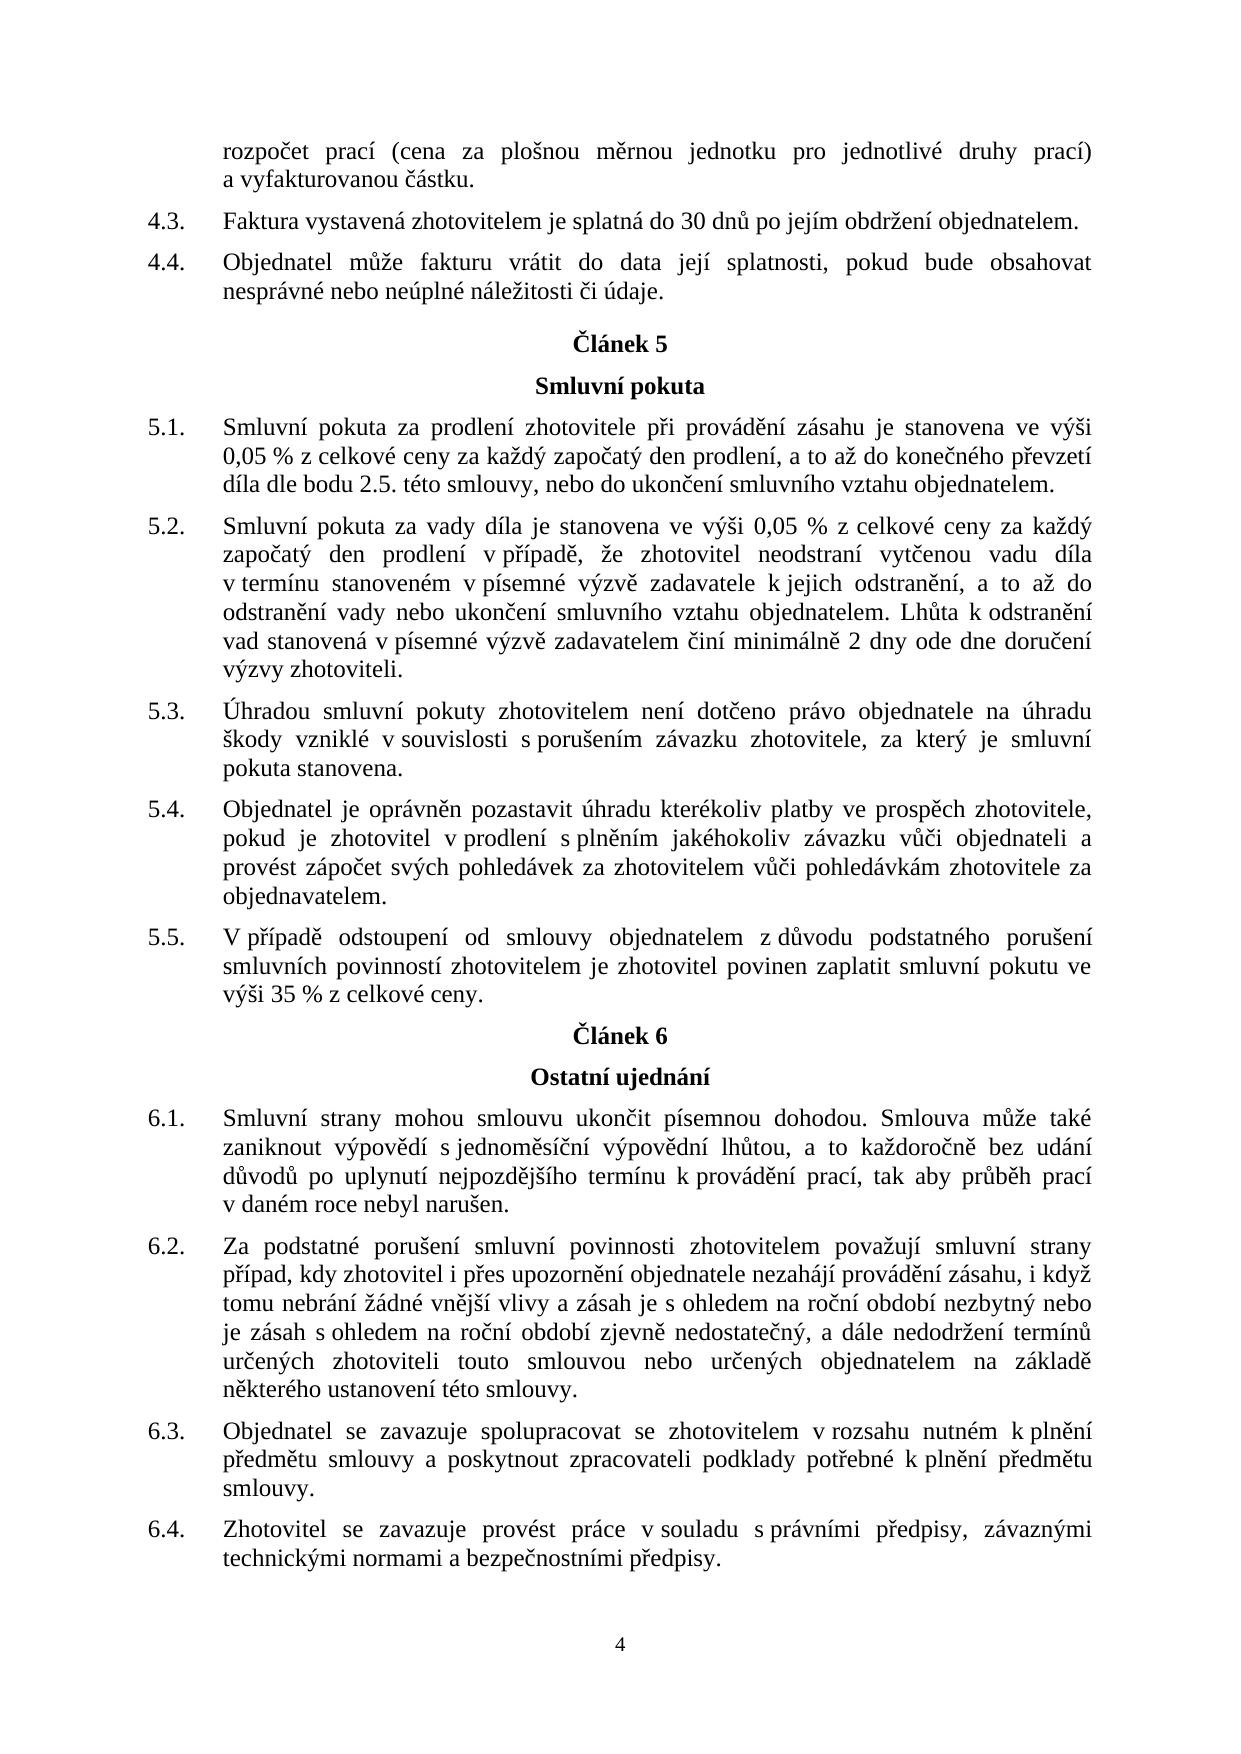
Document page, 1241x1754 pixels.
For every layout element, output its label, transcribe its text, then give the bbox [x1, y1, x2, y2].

text Článek 6 [148, 1021, 1092, 1049]
list Smluvní pokuta za prodlení zhotovitele při provádění zásahu je stanovena ve výši 0,05 % z celkové ceny za každý započatý den prodlení, a to až do konečného převzetí díla dle bodu 2.5. této smlouvy, nebo do ukončení smluvního vztahu objednatelem. [148, 412, 1092, 498]
list Objednatel je oprávněn pozastavit úhradu kterékoliv platby ve prospěch zhotovitele, pokud je zhotovitel v prodlení s plněním jakéhokoliv závazku vůči objednateli a provést zápočet svých pohledávek za zhotovitelem vůči pohledávkám zhotovitele za objednavatelem. [148, 794, 1092, 909]
list V případě odstoupení od smlouvy objednatelem z důvodu podstatného porušení smluvních povinností zhotovitelem je zhotovitel povinen zaplatit smluvní pokutu ve výši 35 % z celkové ceny. [148, 922, 1092, 1008]
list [148, 136, 1092, 193]
list Za podstatné porušení smluvní povinnosti zhotovitelem považují smluvní strany případ, kdy zhotovitel i přes upozornění objednatele nezahájí provádění zásahu, i když tomu nebrání žádné vnější vlivy a zásah je s ohledem na roční období nezbytný nebo je zásah s ohledem na roční období zjevně nedostatečný, a dále nedodržení termínů určených zhotoviteli touto smlouvou nebo určených objednatelem na základě některého ustanovení této smlouvy. [148, 1231, 1092, 1403]
list Smluvní strany mohou smlouvu ukončit písemnou dohodou. Smlouva může také zaniknout výpovědí s jednoměsíční výpovědní lhůtou, a to každoročně bez udání důvodů po uplynutí nejpozdějšího termínu k provádění prací, tak aby průběh prací v daném roce nebyl narušen. [148, 1103, 1092, 1218]
text Článek 5 [148, 329, 1092, 358]
list Zhotovitel se zavazuje provést práce v souladu s právními předpisy, závaznými technickými normami a bezpečnostními předpisy. [148, 1514, 1092, 1572]
list Faktura vystavená zhotovitelem je splatná do 30 dnů po jejím obdržení objednatelem. [148, 206, 1092, 234]
text Smluvní pokuta [148, 371, 1092, 399]
text Ostatní ujednání [148, 1062, 1092, 1091]
list Objednatel se zavazuje spolupracovat se zhotovitelem v rozsahu nutném k plnění předmětu smlouvy a poskytnout zpracovateli podklady potřebné k plnění předmětu smlouvy. [148, 1416, 1092, 1502]
list Úhradou smluvní pokuty zhotovitelem není dotčeno právo objednatele na úhradu škody vzniklé v souvislosti s porušením závazku zhotovitele, za který je smluvní pokuta stanovena. [148, 696, 1092, 782]
list Objednatel může fakturu vrátit do data její splatnosti, pokud bude obsahovat nesprávné nebo neúplné náležitosti či údaje. [148, 247, 1092, 304]
list Smluvní pokuta za vady díla je stanovena ve výši 0,05 % z celkové ceny za každý započatý den prodlení v případě, že zhotovitel neodstraní vytčenou vadu díla v termínu stanoveném v písemné výzvě zadavatele k jejich odstranění, a to až do odstranění vady nebo ukončení smluvního vztahu objednatelem. Lhůta k odstranění vad stanovená v písemné výzvě zadavatelem činí minimálně 2 dny ode dne doručení výzvy zhotoviteli. [148, 511, 1092, 683]
